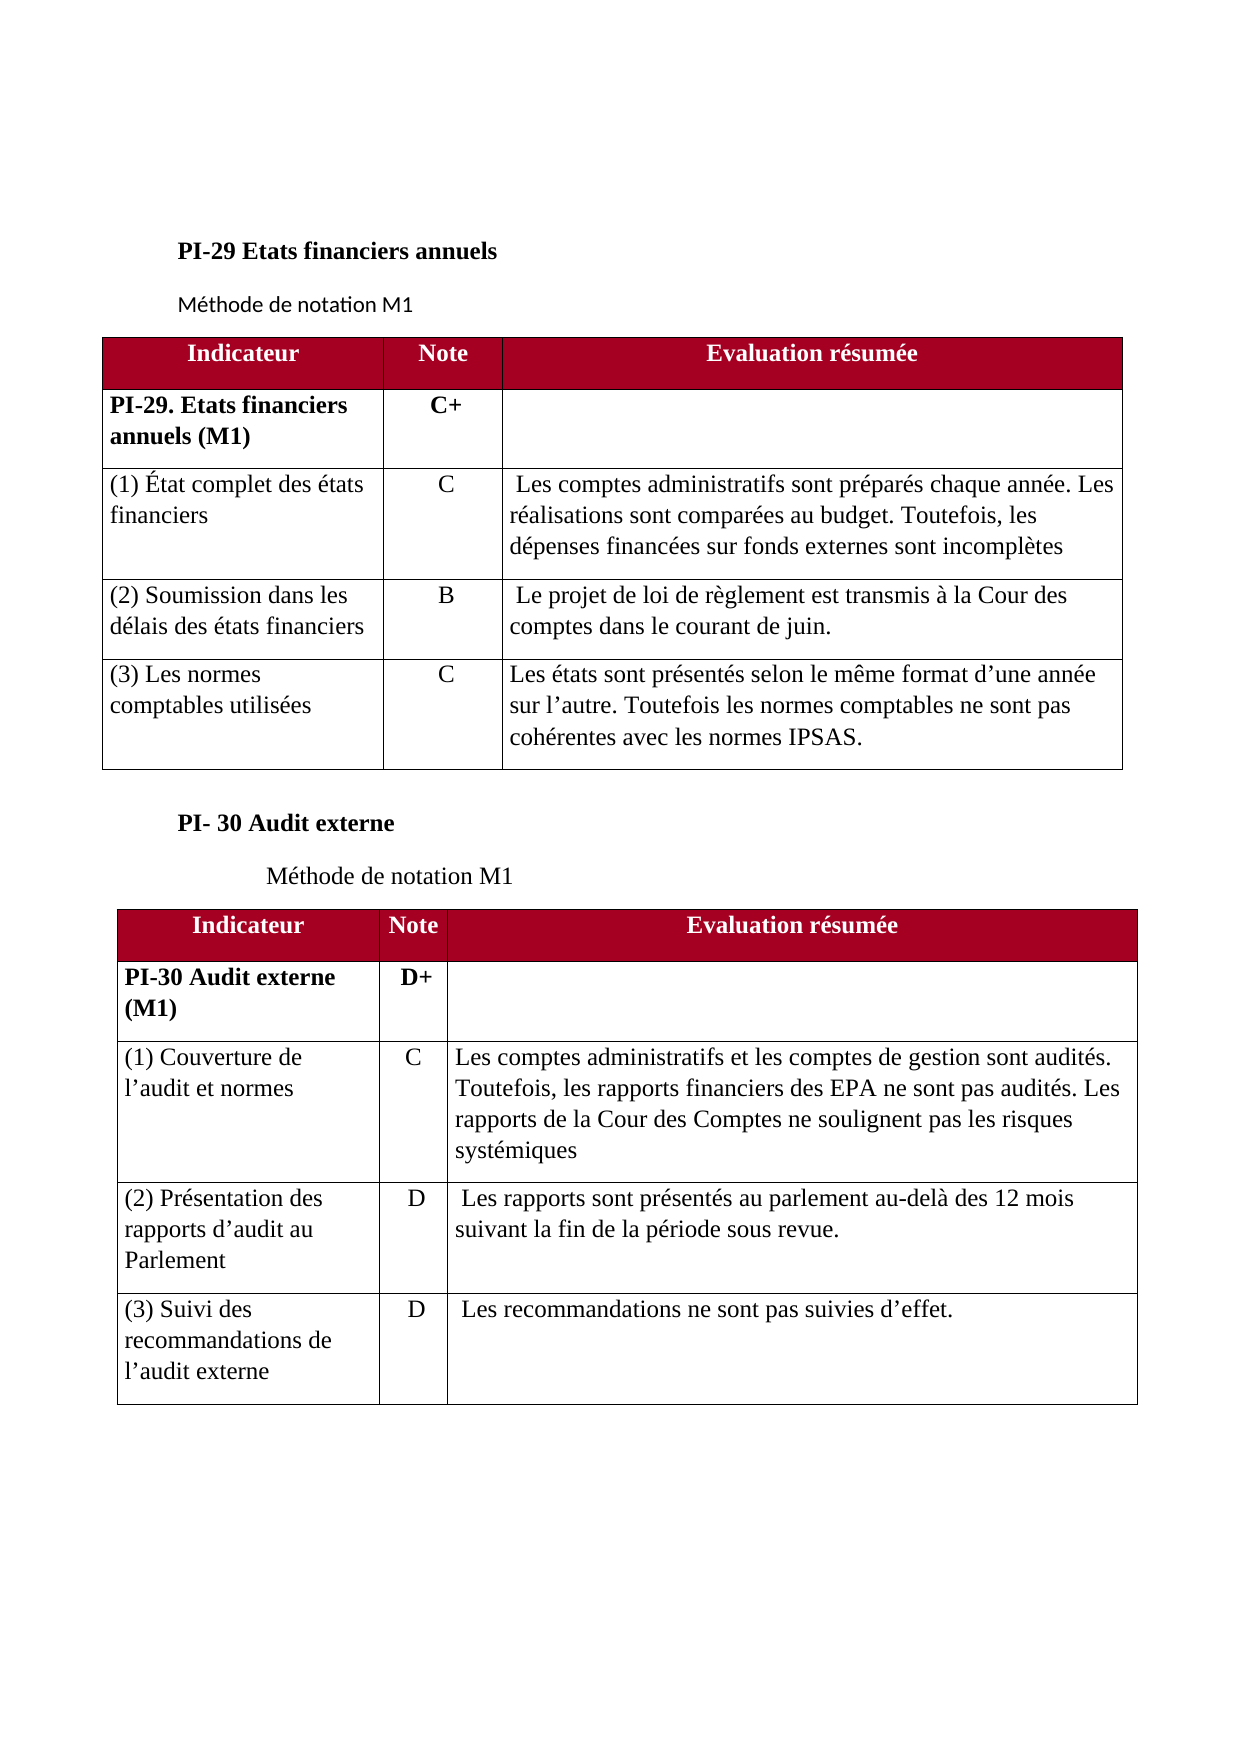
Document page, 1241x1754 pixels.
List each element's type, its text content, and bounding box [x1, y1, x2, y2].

table_cell (3) Suivi des recommandations de l’audit externe [118, 1294, 379, 1403]
table_cell [503, 390, 1122, 468]
table_header Evaluation résumée [448, 910, 1137, 961]
table_cell Le projet de loi de règlement est transmis à la Cour des comptes dans le courant de juin. [503, 580, 1122, 658]
text Méthode de notation M1 [266, 861, 1063, 890]
table_cell (2) Soumission dans les délais des états financiers [103, 580, 383, 658]
table_cell C [384, 660, 502, 769]
subtitle PI-29 Etats financiers annuels [177, 236, 1063, 265]
table_cell Les comptes administratifs sont préparés chaque année. Les réalisations sont comparées au budget. Toutefois, les dépenses financées sur fonds externes sont incomplètes [503, 469, 1122, 579]
table_cell D [380, 1183, 447, 1293]
text Méthode de notation M1 [177, 290, 1063, 318]
table_cell (3) Les normes comptables utilisées [103, 660, 383, 769]
table_cell PI-29. Etats financiers annuels (M1) [103, 390, 383, 468]
table_cell (1) Couverture de l’audit et normes [118, 1042, 379, 1182]
table_cell Les recommandations ne sont pas suivies d’effet. [448, 1294, 1137, 1403]
table_cell PI-30 Audit externe (M1) [118, 962, 379, 1041]
subtitle PI- 30 Audit externe [177, 808, 1063, 836]
table_cell C+ [384, 390, 502, 468]
table_cell C [384, 469, 502, 579]
table_header Note [384, 338, 502, 389]
table_header Evaluation résumée [503, 338, 1122, 389]
table_cell [448, 962, 1137, 1041]
table_cell Les états sont présentés selon le même format d’une année sur l’autre. Toutefois les normes comptables ne sont pas cohérentes avec les normes IPSAS. [503, 660, 1122, 769]
table_header Indicateur [103, 338, 383, 389]
table_header Note [380, 910, 447, 961]
table_header Indicateur [118, 910, 379, 961]
table_cell B [384, 580, 502, 658]
table_cell D+ [380, 962, 447, 1041]
table_cell D [380, 1294, 447, 1403]
table_cell (1) État complet des états financiers [103, 469, 383, 579]
table_cell Les comptes administratifs et les comptes de gestion sont audités. Toutefois, les rapports financiers des EPA ne sont pas audités. Les rapports de la Cour des Comptes ne soulignent pas les risques systémiques [448, 1042, 1137, 1182]
table_cell Les rapports sont présentés au parlement au-delà des 12 mois suivant la fin de la période sous revue. [448, 1183, 1137, 1293]
table_cell (2) Présentation des rapports d’audit au Parlement [118, 1183, 379, 1293]
table_cell C [380, 1042, 447, 1182]
